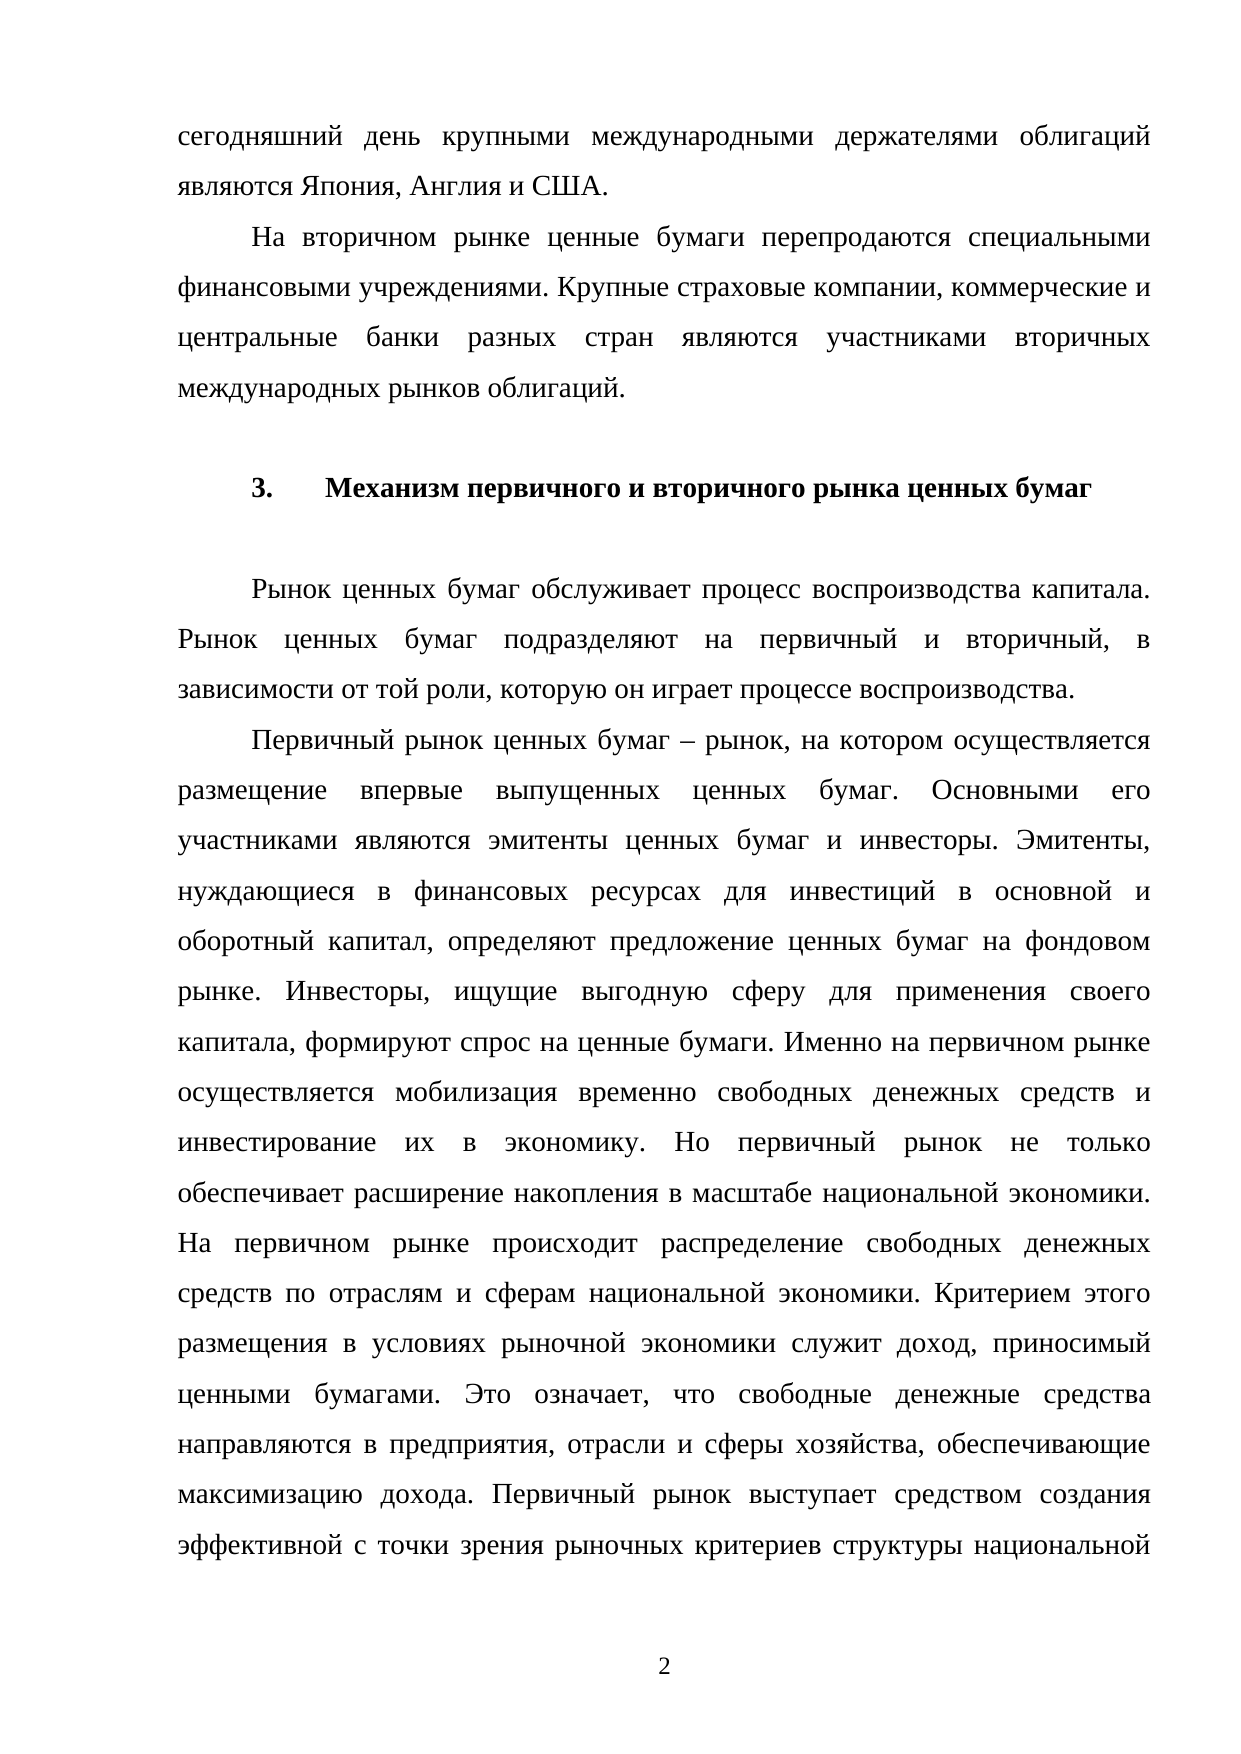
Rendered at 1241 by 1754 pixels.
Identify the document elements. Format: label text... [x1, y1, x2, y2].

text На вторичном рынке ценные бумаги перепродаются специальными финансовыми учреждениями. Крупные страховые компании, коммерческие и центральные банки разных стран являются участниками вторичных международных рынков облигаций. [177, 219, 1152, 403]
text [177, 118, 1152, 202]
text Рынок ценных бумаг обслуживает процесс воспроизводства капитала. Рынок ценных бумаг подразделяют на первичный и вторичный, в зависимости от той роли, которую он играет процессе воспроизводства. [177, 571, 1152, 705]
list Механизм первичного и вторичного рынка ценных бумаг [177, 470, 1152, 504]
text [177, 722, 1152, 1560]
